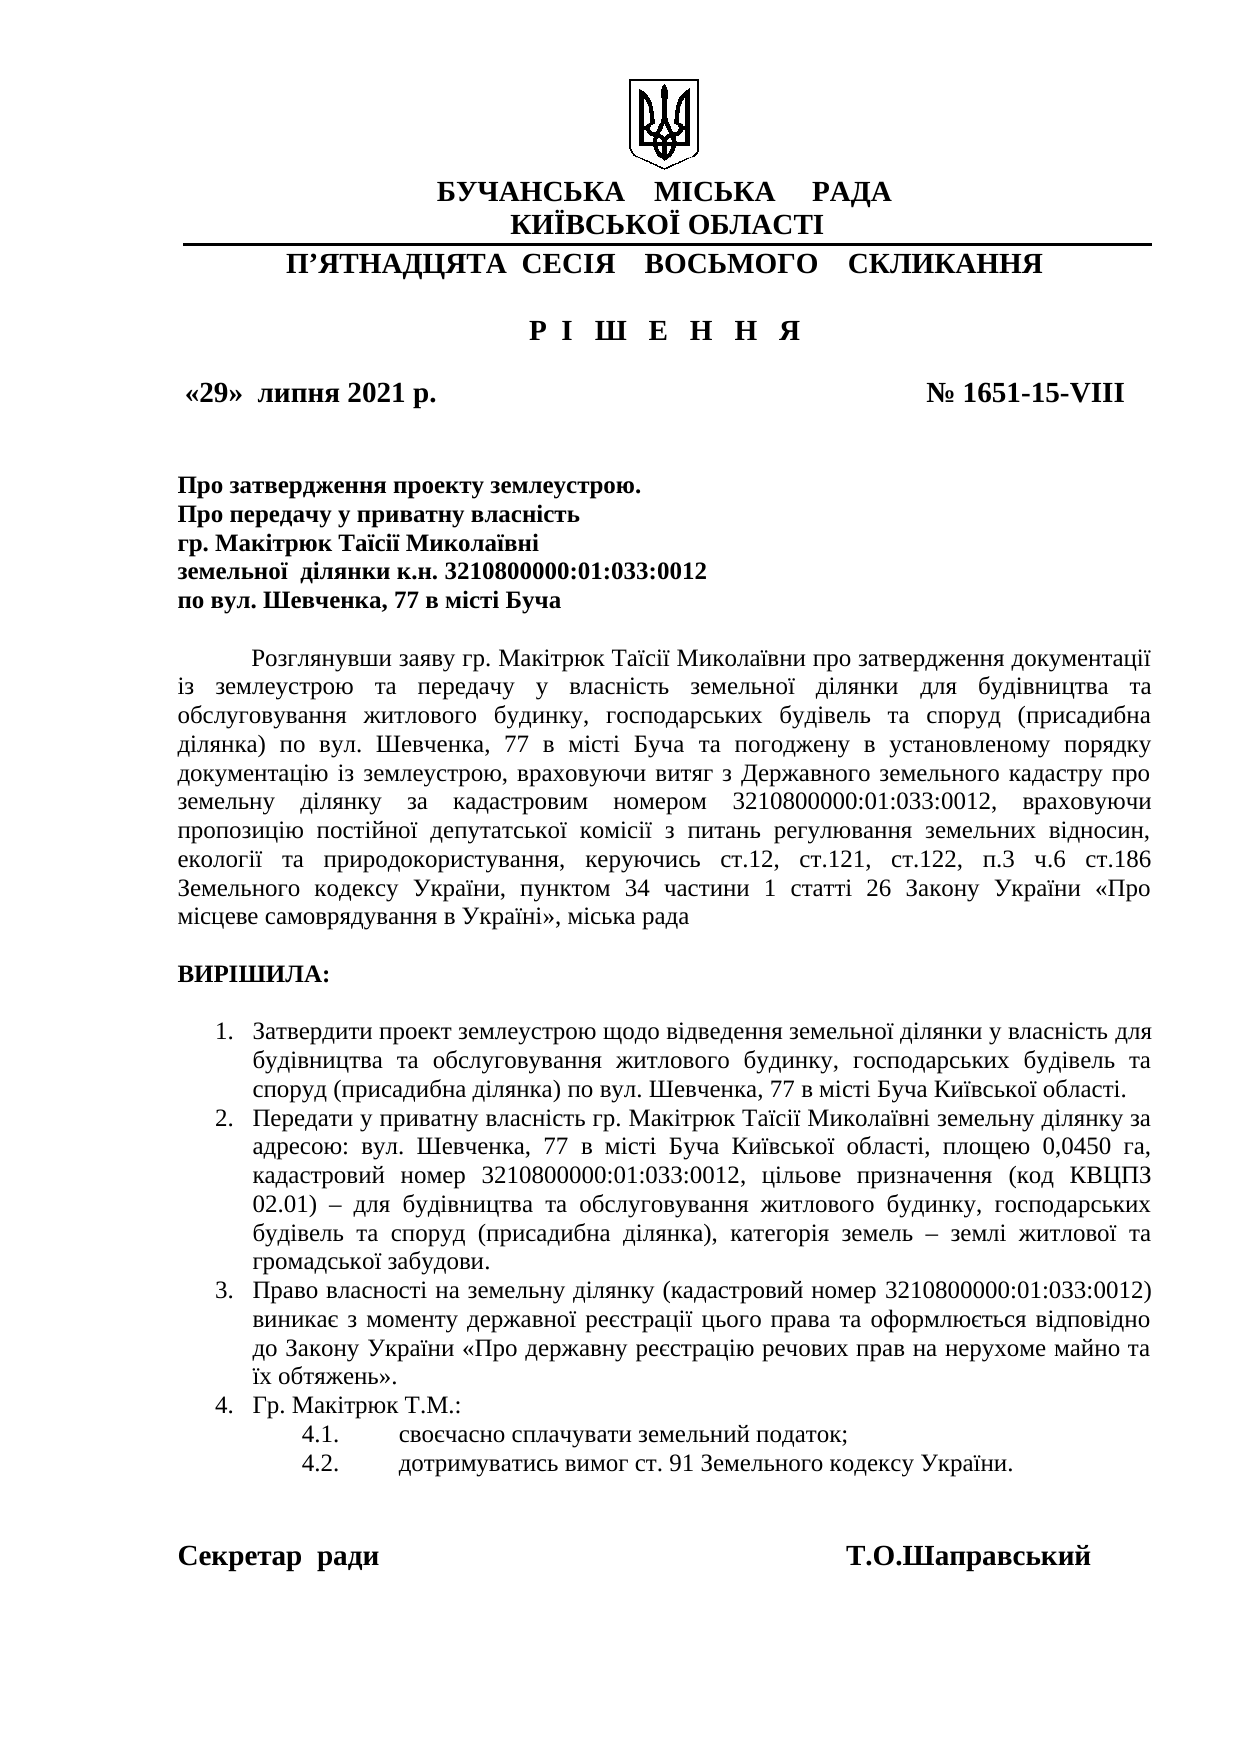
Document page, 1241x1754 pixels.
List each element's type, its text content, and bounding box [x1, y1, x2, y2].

text Розглянувши заяву гр. Макітрюк Таїсії Миколаївни про затвердження документації із землеустрою та передачу у власність земельної ділянки для будівництва та обслуговування житлового будинку, господарських будівель та споруд (присадибна ділянка) по вул. Шевченка, 77 в місті Буча та погоджену в установленому порядку документацію із землеустрою, враховуючи витяг з Державного земельного кадастру про земельну ділянку за кадастровим номером 3210800000:01:033:0012, враховуючи пропозицію постійної депутатської комісії з питань регулювання земельних відносин, екології та природокористування, керуючись ст.12, ст.121, ст.122, п.3 ч.6 ст.186 Земельного кодексу України, пунктом 34 частини 1 статті 26 Закону України «Про місцеве самоврядування в Україні», міська рада [177, 643, 1152, 930]
text Про передачу у приватну власність [177, 499, 1152, 528]
text земельної ділянки к.н. 3210800000:01:033:0012 [177, 556, 1152, 585]
list дотримуватись вимог ст. 91 Земельного кодексу України. [302, 1448, 1152, 1476]
list Затвердити проект землеустрою щодо відведення земельної ділянки у власність для будівництва та обслуговування житлового будинку, господарських будівель та споруд (присадибна ділянка) по вул. Шевченка, 77 в місті Буча Київської області. [215, 1016, 1152, 1103]
text «29» липня 2021 р. № 1651-15-VIIІ [177, 375, 1152, 408]
list Гр. Макітрюк Т.М.: [215, 1390, 1152, 1419]
list Передати у приватну власність гр. Макітрюк Таїсії Миколаївні земельну ділянку за адресою: вул. Шевченка, 77 в місті Буча Київської області, площею 0,0450 га, кадастровий номер 3210800000:01:033:0012, цільове призначення (код КВЦПЗ 02.01) – для будівництва та обслуговування житлового будинку, господарських будівель та споруд (присадибна ділянка), категорія земель – землі житлової та громадської забудови. [215, 1103, 1152, 1275]
text по вул. Шевченка, 77 в місті Буча [177, 585, 1152, 614]
text гр. Макітрюк Таїсії Миколаївні [177, 528, 1152, 556]
text ВИРІШИЛА: [177, 959, 1152, 988]
list своєчасно сплачувати земельний податок; [302, 1419, 1152, 1448]
list Право власності на земельну ділянку (кадастровий номер 3210800000:01:033:0012) виникає з моменту державної реєстрації цього права та оформлюється відповідно до Закону України «Про державну реєстрацію речових прав на нерухоме майно та їх обтяжень». [215, 1275, 1152, 1390]
text БУЧАНСЬКА МІСЬКА РАДА [177, 174, 1152, 207]
text КИЇВСЬКОЇ ОБЛАСТІ [183, 207, 1152, 243]
text Секретар ради Т.О.Шаправський [177, 1538, 1152, 1572]
text Про затвердження проекту землеустрою. [177, 470, 1152, 499]
text Р І Ш Е Н Н Я [177, 313, 1152, 347]
text П’ЯТНАДЦЯТА СЕСІЯ ВОСЬМОГО СКЛИКАННЯ [177, 246, 1152, 280]
